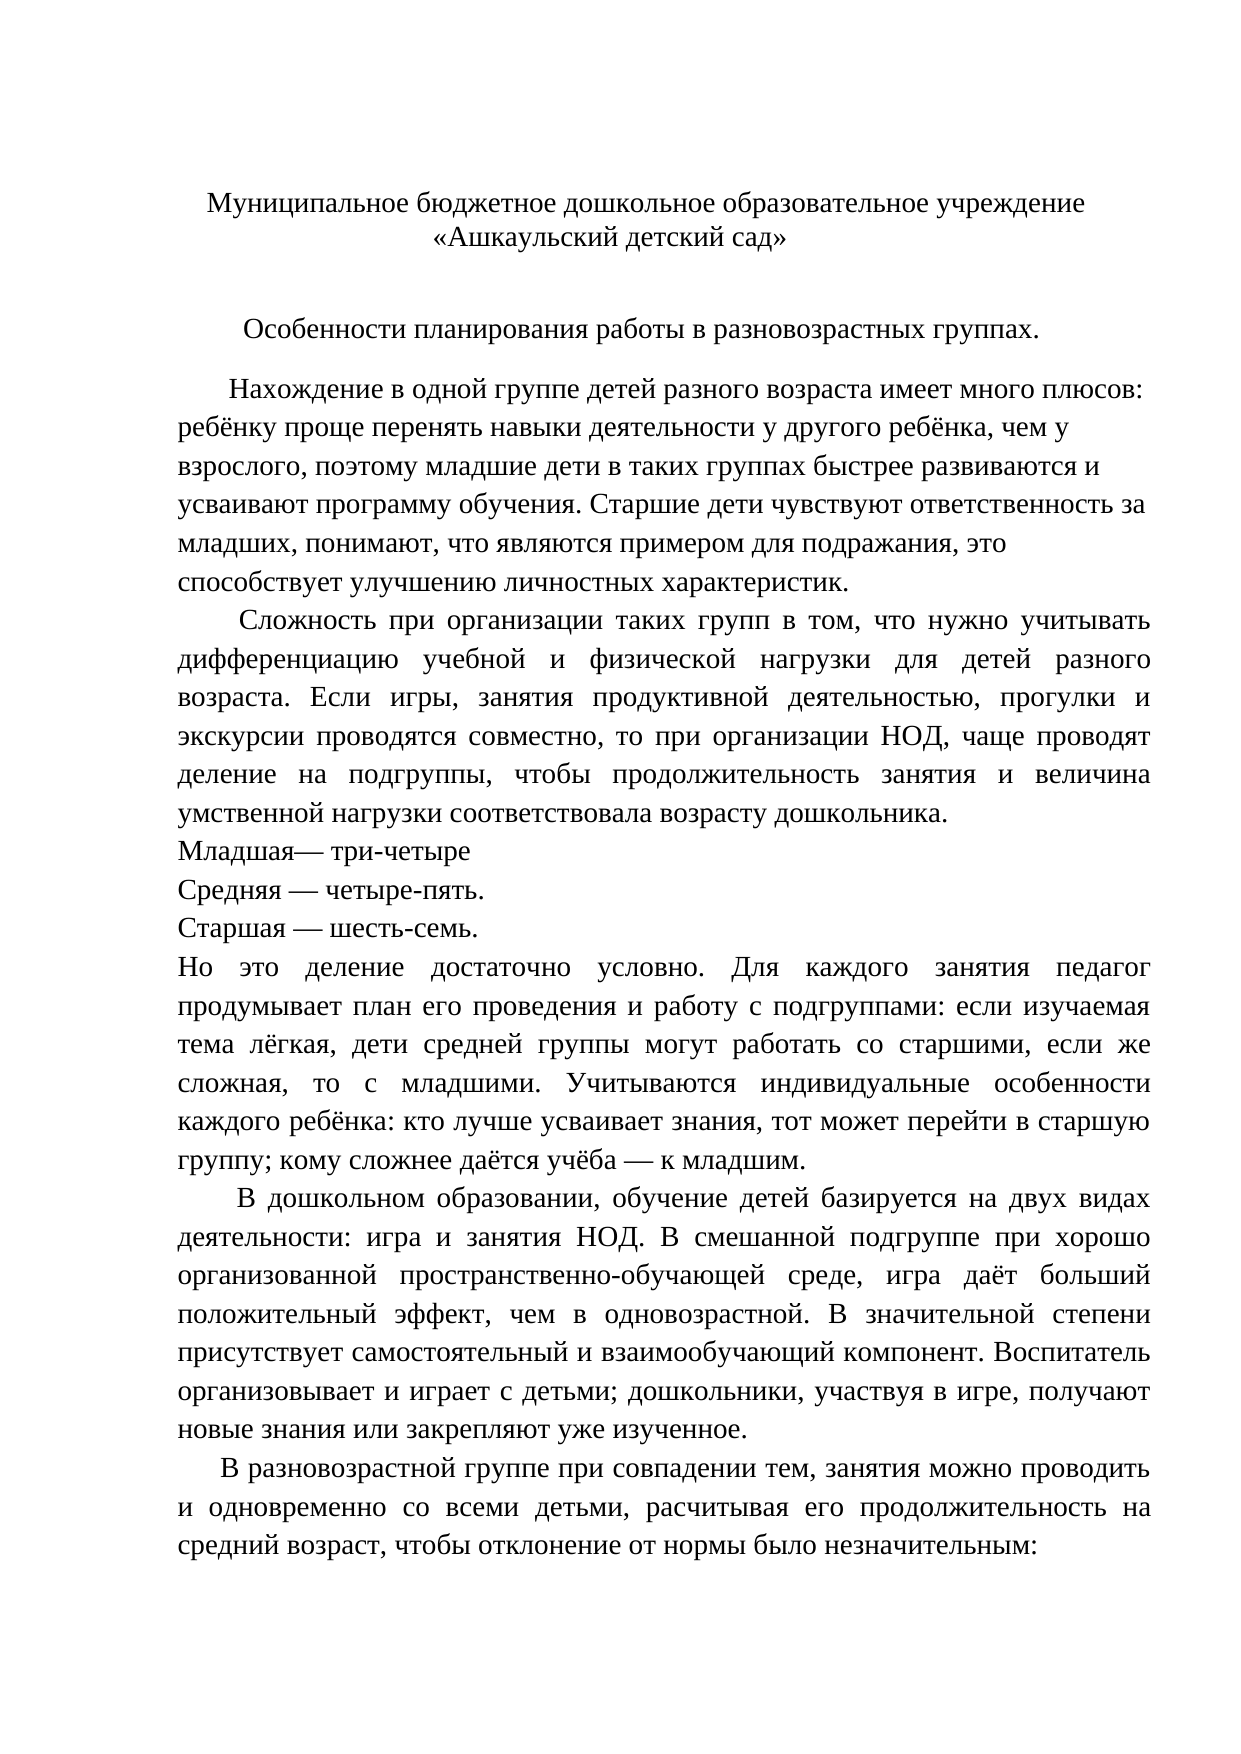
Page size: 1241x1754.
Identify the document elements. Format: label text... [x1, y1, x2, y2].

text В разновозрастной группе при совпадении тем, занятия можно проводить и одновременно со всеми детьми, расчитывая его продолжительность на средний возраст, чтобы отклонение от нормы было незначительным: [177, 1450, 1152, 1561]
text Но это деление достаточно условно. Для каждого занятия педагог продумывает план его проведения и работу с подгруппами: если изучаемая тема лёгкая, дети средней группы могут работать со старшими, если же сложная, то с младшими. Учитываются индивидуальные особенности каждого ребёнка: кто лучше усваивает знания, тот может перейти в старшую группу; кому сложнее даётся учёба — к младшим. [177, 949, 1152, 1175]
text Старшая — шесть-семь. [177, 911, 1152, 944]
text Сложность при организации таких групп в том, что нужно учитывать дифференциацию учебной и физической нагрузки для детей разного возраста. Если игры, занятия продуктивной деятельностью, прогулки и экскурсии проводятся совместно, то при организации НОД, чаще проводят деление на подгруппы, чтобы продолжительность занятия и величина умственной нагрузки соответствовала возрасту дошкольника. [177, 602, 1152, 828]
text Средняя — четыре-пять. [177, 872, 1152, 906]
text В дошкольном образовании, обучение детей базируется на двух видах деятельности: игра и занятия НОД. В смешанной подгруппе при хорошо организованной пространственно-обучающей среде, игра даёт больший положительный эффект, чем в одновозрастной. В значительной степени присутствует самостоятельный и взаимообучающий компонент. Воспитатель организовывает и играет с детьми; дошкольники, участвуя в игре, получают новые знания или закрепляют уже изученное. [177, 1180, 1152, 1445]
text Особенности планирования работы в разновозрастных группах. [177, 312, 1152, 345]
text Муниципальное бюджетное дошкольное образовательное учреждение [177, 185, 1152, 219]
text Нахождение в одной группе детей разного возраста имеет много плюсов: ребёнку проще перенять навыки деятельности у другого ребёнка, чем у взрослого, поэтому младшие дети в таких группах быстрее развиваются и усваивают программу обучения. Старшие дети чувствуют ответственность за младших, понимают, что являются примером для подражания, это способствует улучшению личностных характеристик. [177, 371, 1152, 597]
text Младшая— три-четыре [177, 833, 1152, 867]
text «Ашкаульский детский сад» [177, 219, 1152, 252]
